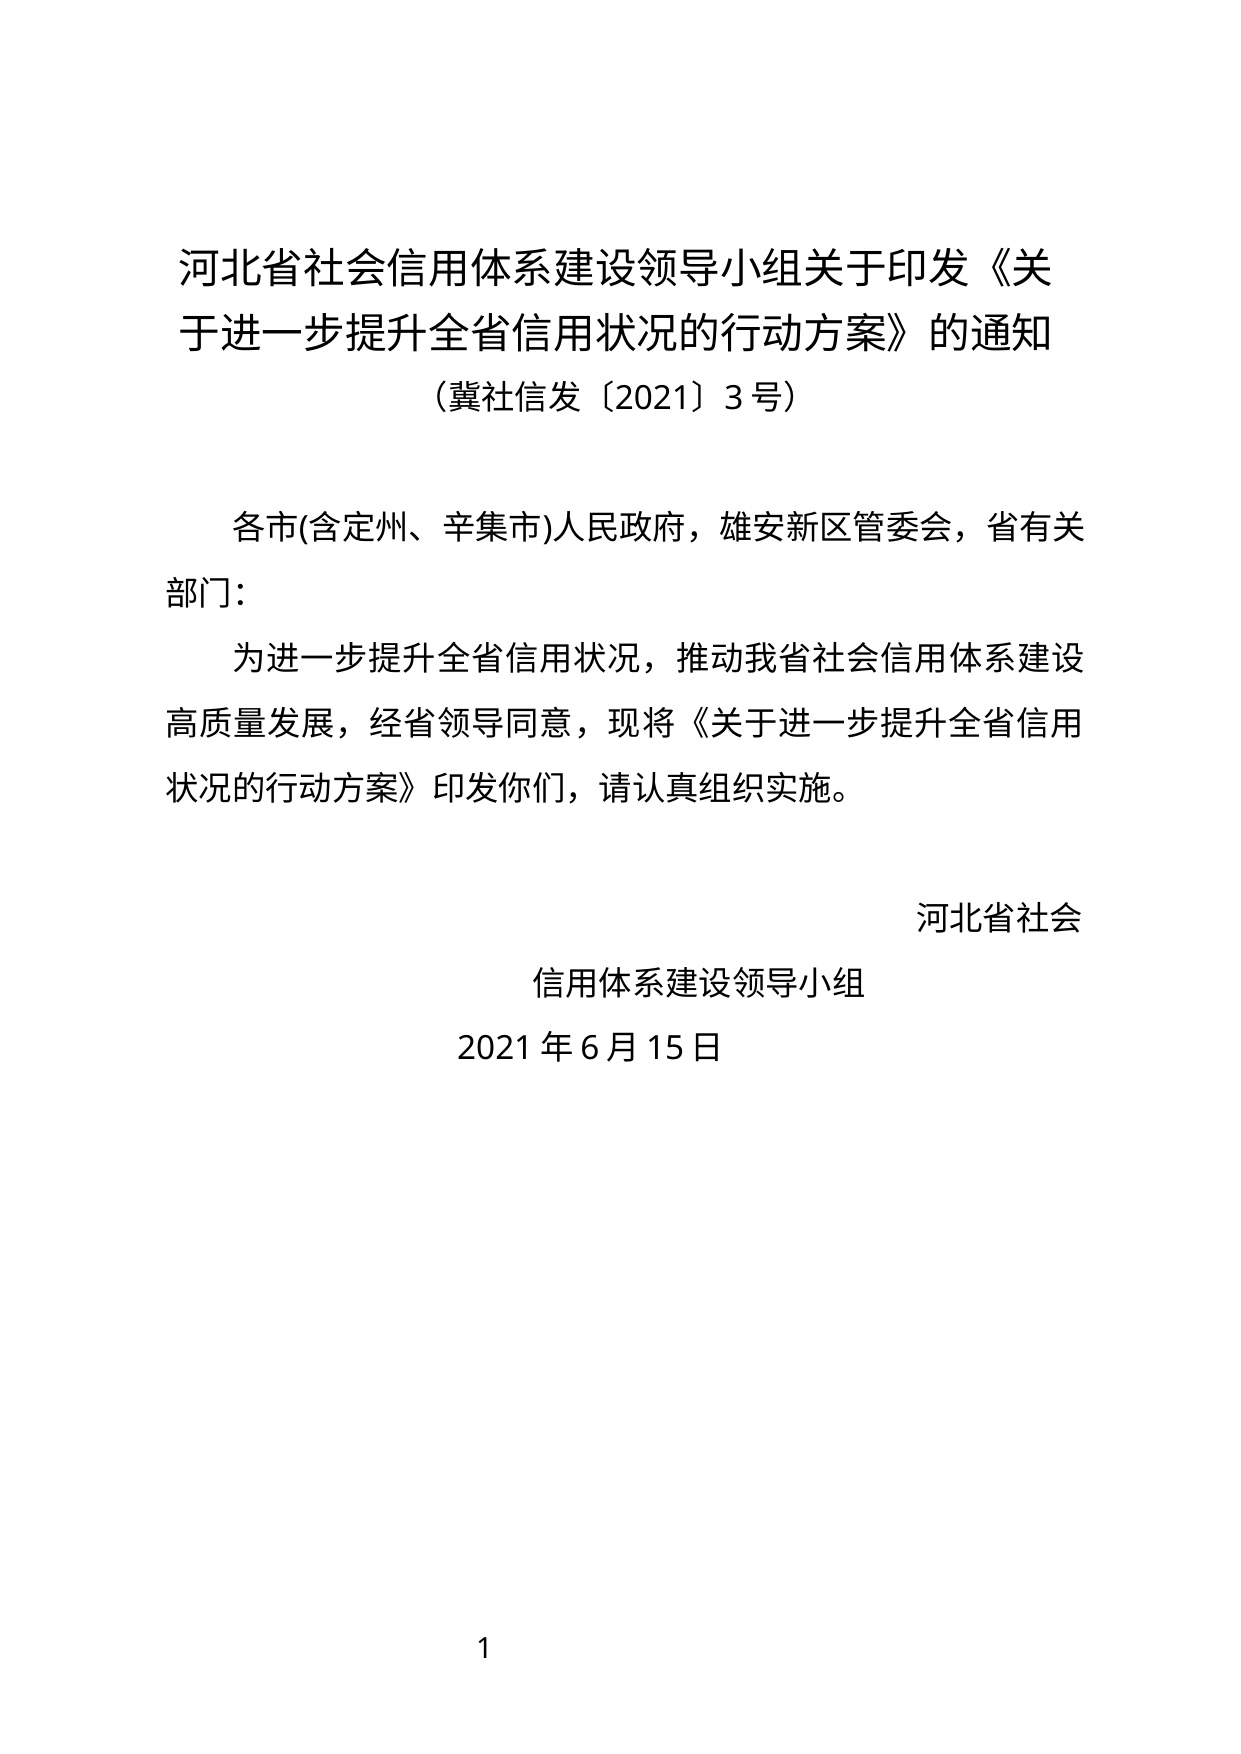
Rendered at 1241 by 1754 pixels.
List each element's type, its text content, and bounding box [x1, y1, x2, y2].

text 河北省社会信用体系建设领导小组 [232, 883, 1087, 1013]
text 各市(含定州、辛集市)人民政府，雄安新区管委会，省有关部门： [165, 493, 1087, 623]
text 为进一步提升全省信用状况，推动我省社会信用体系建设高质量发展，经省领导同意，现将《关于进一步提升全省信用状况的行动方案》印发你们，请认真组织实施。 [165, 623, 1087, 818]
text 河北省社会信用体系建设领导小组关于印发《关于进一步提升全省信用状况的行动方案》的通知 [165, 233, 1066, 363]
text 2021年6月15日 [165, 1013, 1087, 1078]
text （冀社信发〔2021〕3号） [165, 363, 1066, 428]
